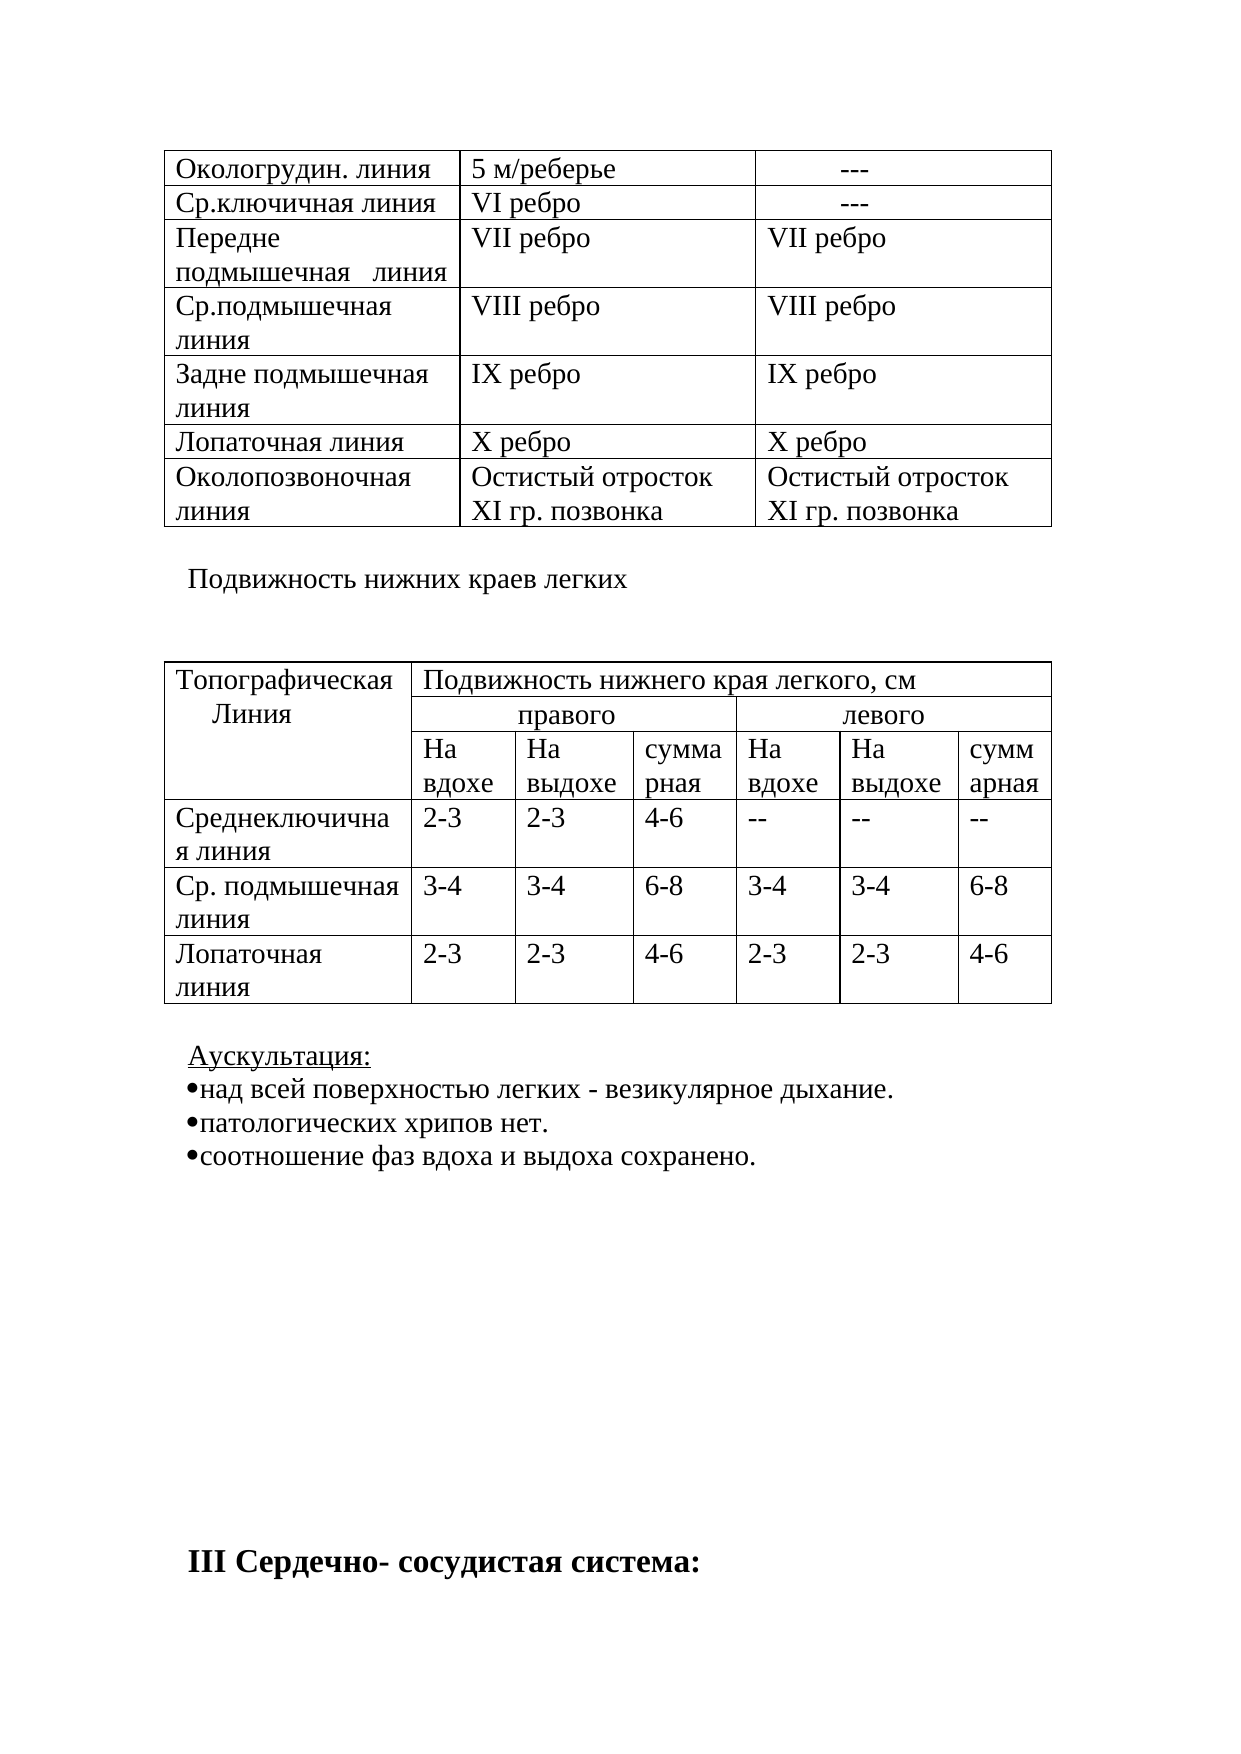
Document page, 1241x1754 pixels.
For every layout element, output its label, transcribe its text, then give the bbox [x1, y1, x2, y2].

table_cell VI ребро [461, 186, 755, 219]
table_cell На выдохе [516, 732, 633, 799]
table_cell Остистый отросток XI гр. позвонка [461, 459, 755, 526]
table_cell Лопаточная линия [165, 425, 459, 458]
table_cell 5 м/реберье [461, 151, 755, 184]
table_cell 4-6 [959, 936, 1051, 1003]
table_cell Ср.подмышечная линия [165, 288, 459, 355]
table_cell левого [737, 697, 1051, 731]
table_cell 3-4 [412, 868, 515, 935]
table_cell 2-3 [737, 936, 839, 1003]
table_cell 3-4 [841, 868, 958, 935]
table_cell 6-8 [959, 868, 1051, 935]
table_cell 2-3 [841, 936, 958, 1003]
text над всей поверхностью легких - везикулярное дыхание. [187, 1071, 1053, 1105]
table_cell 2-3 [412, 800, 515, 867]
text Аускультация: [187, 1038, 1053, 1071]
table_cell 3-4 [737, 868, 839, 935]
table_cell Окологрудин. линия [165, 151, 459, 184]
table_cell 2-3 [516, 800, 633, 867]
table_cell 2-3 [412, 936, 515, 1003]
table_cell На вдохе [737, 732, 839, 799]
table_cell 4-6 [634, 936, 736, 1003]
table_cell Лопаточная линия [165, 936, 411, 1003]
table_cell На выдохе [841, 732, 958, 799]
text III Сердечно- сосудистая система: [187, 1541, 1053, 1579]
table_cell На вдохе [412, 732, 515, 799]
table_cell 2-3 [516, 936, 633, 1003]
table_cell 4-6 [634, 800, 736, 867]
text соотношение фаз вдоха и выдоха сохранено. [187, 1138, 1053, 1172]
table_header Топографическая Линия [165, 663, 411, 799]
table_cell Передне подмышечная линия [165, 220, 459, 287]
text патологических хрипов нет. [187, 1105, 1053, 1138]
table_cell Околопозвоночная линия [165, 459, 459, 526]
table_cell VIII ребро [461, 288, 755, 355]
table_cell суммарная [634, 732, 736, 799]
table_cell X ребро [461, 425, 755, 458]
table_cell правого [412, 697, 736, 731]
table_cell Среднеключичная линия [165, 800, 411, 867]
table_cell IX ребро [756, 356, 1051, 423]
table_cell 6-8 [634, 868, 736, 935]
table_cell VII ребро [756, 220, 1051, 287]
table_cell 3-4 [516, 868, 633, 935]
table_cell Задне подмышечная линия [165, 356, 459, 423]
table_cell Ср. подмышечная линия [165, 868, 411, 935]
table_cell --- [756, 186, 1051, 219]
table_cell -- [841, 800, 958, 867]
table_cell -- [737, 800, 839, 867]
table_cell суммарная [959, 732, 1051, 799]
table_cell Ср.ключичная линия [165, 186, 459, 219]
table_header Подвижность нижнего края легкого, см [412, 663, 1051, 696]
table_cell X ребро [756, 425, 1051, 458]
table_cell --- [756, 151, 1051, 184]
table_cell -- [959, 800, 1051, 867]
table_cell IX ребро [461, 356, 755, 423]
table_cell VIII ребро [756, 288, 1051, 355]
text Подвижность нижних краев легких [187, 561, 1053, 594]
table_cell Остистый отросток XI гр. позвонка [756, 459, 1051, 526]
table_cell VII ребро [461, 220, 755, 287]
